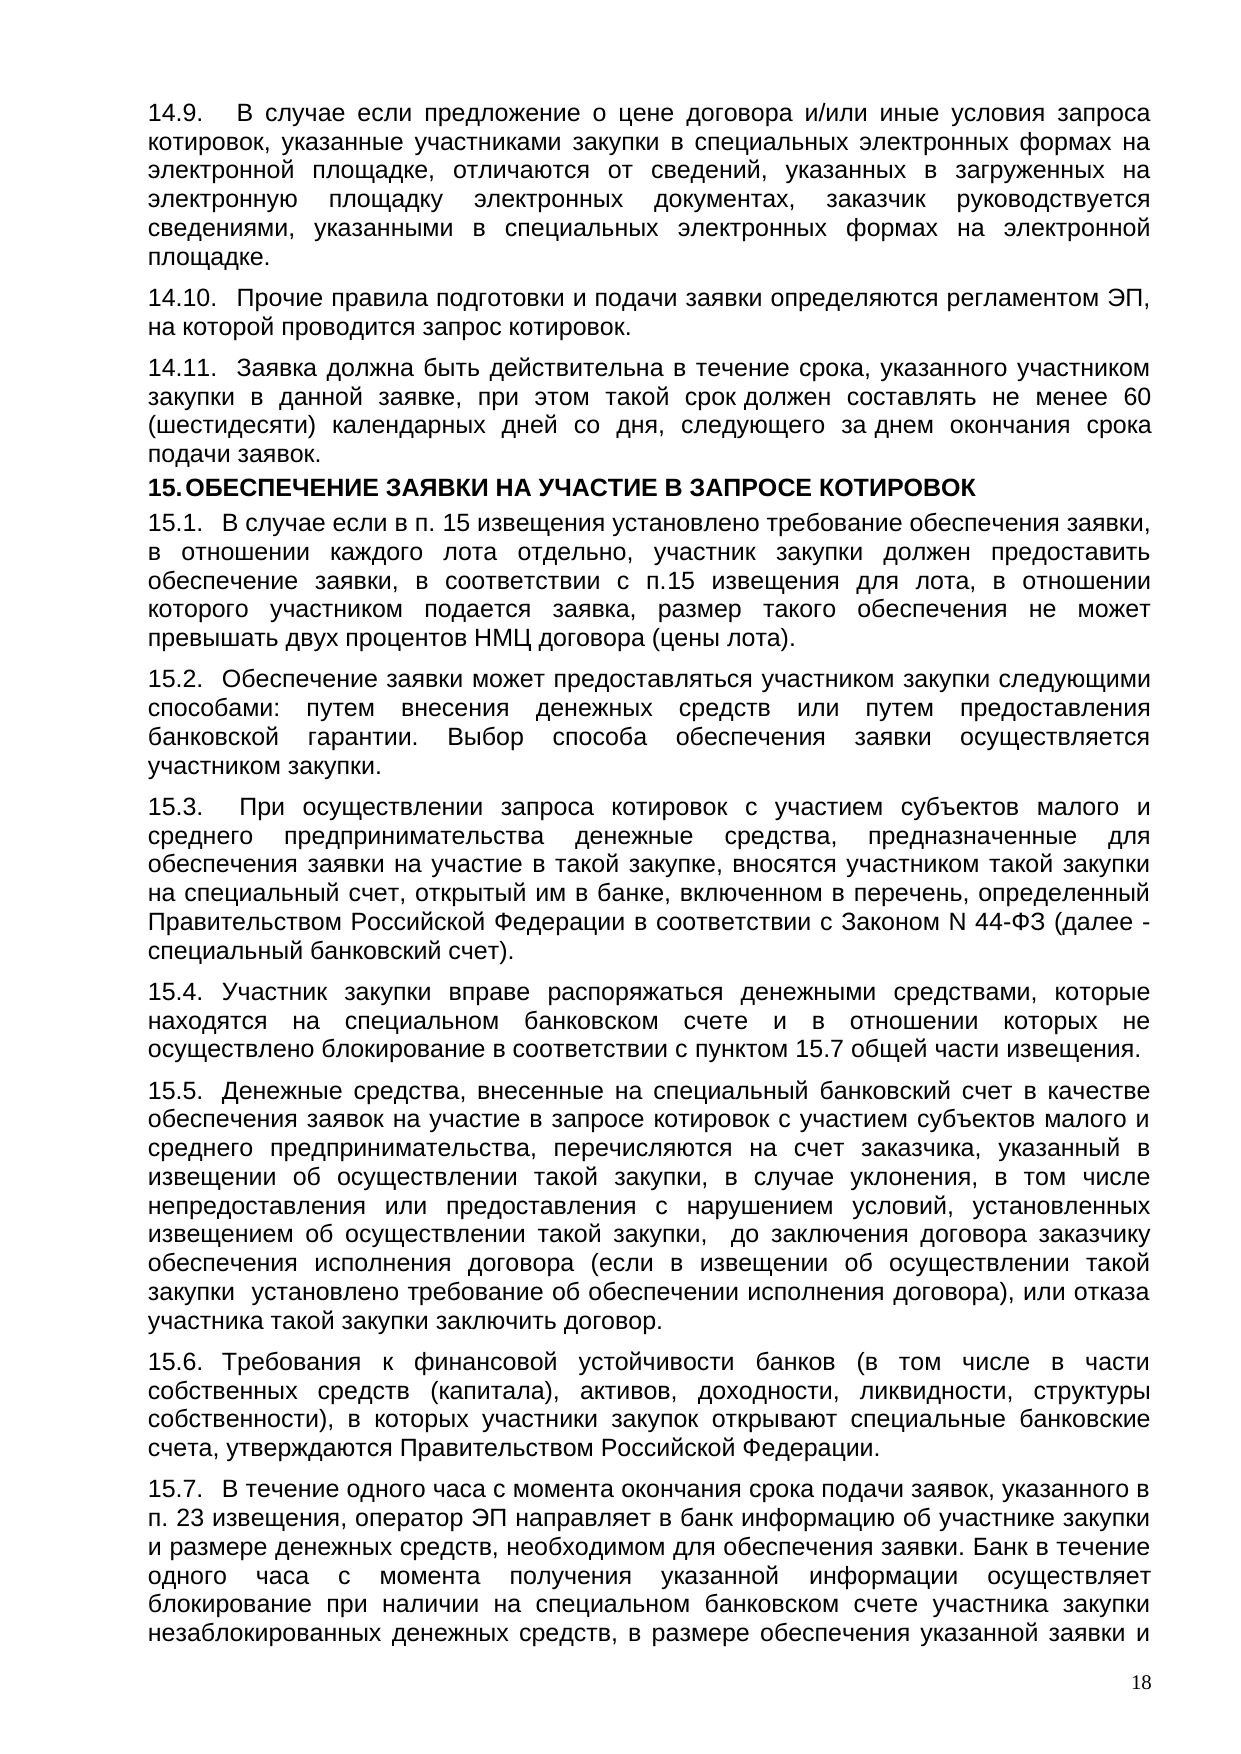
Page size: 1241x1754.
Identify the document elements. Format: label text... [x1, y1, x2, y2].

list Денежные средства, внесенные на специальный банковский счет в качестве обеспечения заявок на участие в запросе котировок с участием субъектов малого и среднего предпринимательства, перечисляются на счет заказчика, указанный в извещении об осуществлении такой закупки, в случае уклонения, в том числе непредоставления или предоставления с нарушением условий, установленных извещением об осуществлении такой закупки, до заключения договора заказчику обеспечения исполнения договора (если в извещении об осуществлении такой закупки установлено требование об обеспечении исполнения договора), или отказа участника такой закупки заключить договор. [148, 1076, 1152, 1334]
list Заявка должна быть действительна в течение срока, указанного участником закупки в данной заявке, при этом такой срок должен составлять не менее 60 (шестидесяти) календарных дней со дня, следующего за днем окончания срока подачи заявок. [148, 353, 1152, 468]
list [148, 1474, 1152, 1647]
list Прочие правила подготовки и подачи заявки определяются регламентом ЭП, на которой проводится запрос котировок. [148, 283, 1152, 340]
list В случае если в п. 16 извещения установлено требование обеспечения заявки, в отношении каждого лота отдельно, участник закупки должен предоставить обеспечение заявки, в соответствии с п.16 извещения для лота, в отношении которого участником подается заявка, размер такого обеспечения не может превышать двух процентов НМЦ договора (цены лота). [148, 508, 1152, 652]
list При осуществлении запроса котировок с участием субъектов малого и среднего предпринимательства денежные средства, предназначенные для обеспечения заявки на участие в такой закупке, вносятся участником такой закупки на специальный счет, открытый им в банке, включенном в перечень, определенный Правительством Российской Федерации в соответствии с Законом N 44-ФЗ (далее - специальный банковский счет). [148, 792, 1152, 964]
list Обеспечение заявки может предоставляться участником закупки следующими способами: путем внесения денежных средств или путем предоставления банковской гарантии. Выбор способа обеспечения заявки осуществляется участником закупки. [148, 664, 1152, 779]
list В случае если предложение о цене договора и/или иные условия запроса котировок, указанные участниками закупки в специальных электронных формах на электронной площадке, отличаются от сведений, указанных в загруженных на электронную площадку электронных документах, заказчик руководствуется сведениями, указанными в специальных электронных формах на электронной площадке. [148, 98, 1152, 270]
subtitle ОБЕСПЕЧЕНИЕ ЗАЯВКИ НА УЧАСТИЕ В ЗАПРОСЕ КОТИРОВОК [148, 473, 1152, 502]
list Требования к финансовой устойчивости банков (в том числе в части собственных средств (капитала), активов, доходности, ликвидности, структуры собственности), в которых участники закупок открывают специальные банковские счета, утверждаются Правительством Российской Федерации. [148, 1347, 1152, 1462]
list Участник закупки вправе распоряжаться денежными средствами, которые находятся на специальном банковском счете и в отношении которых не осуществлено блокирование в соответствии с пунктом 15.7 общей части извещения. [148, 977, 1152, 1063]
